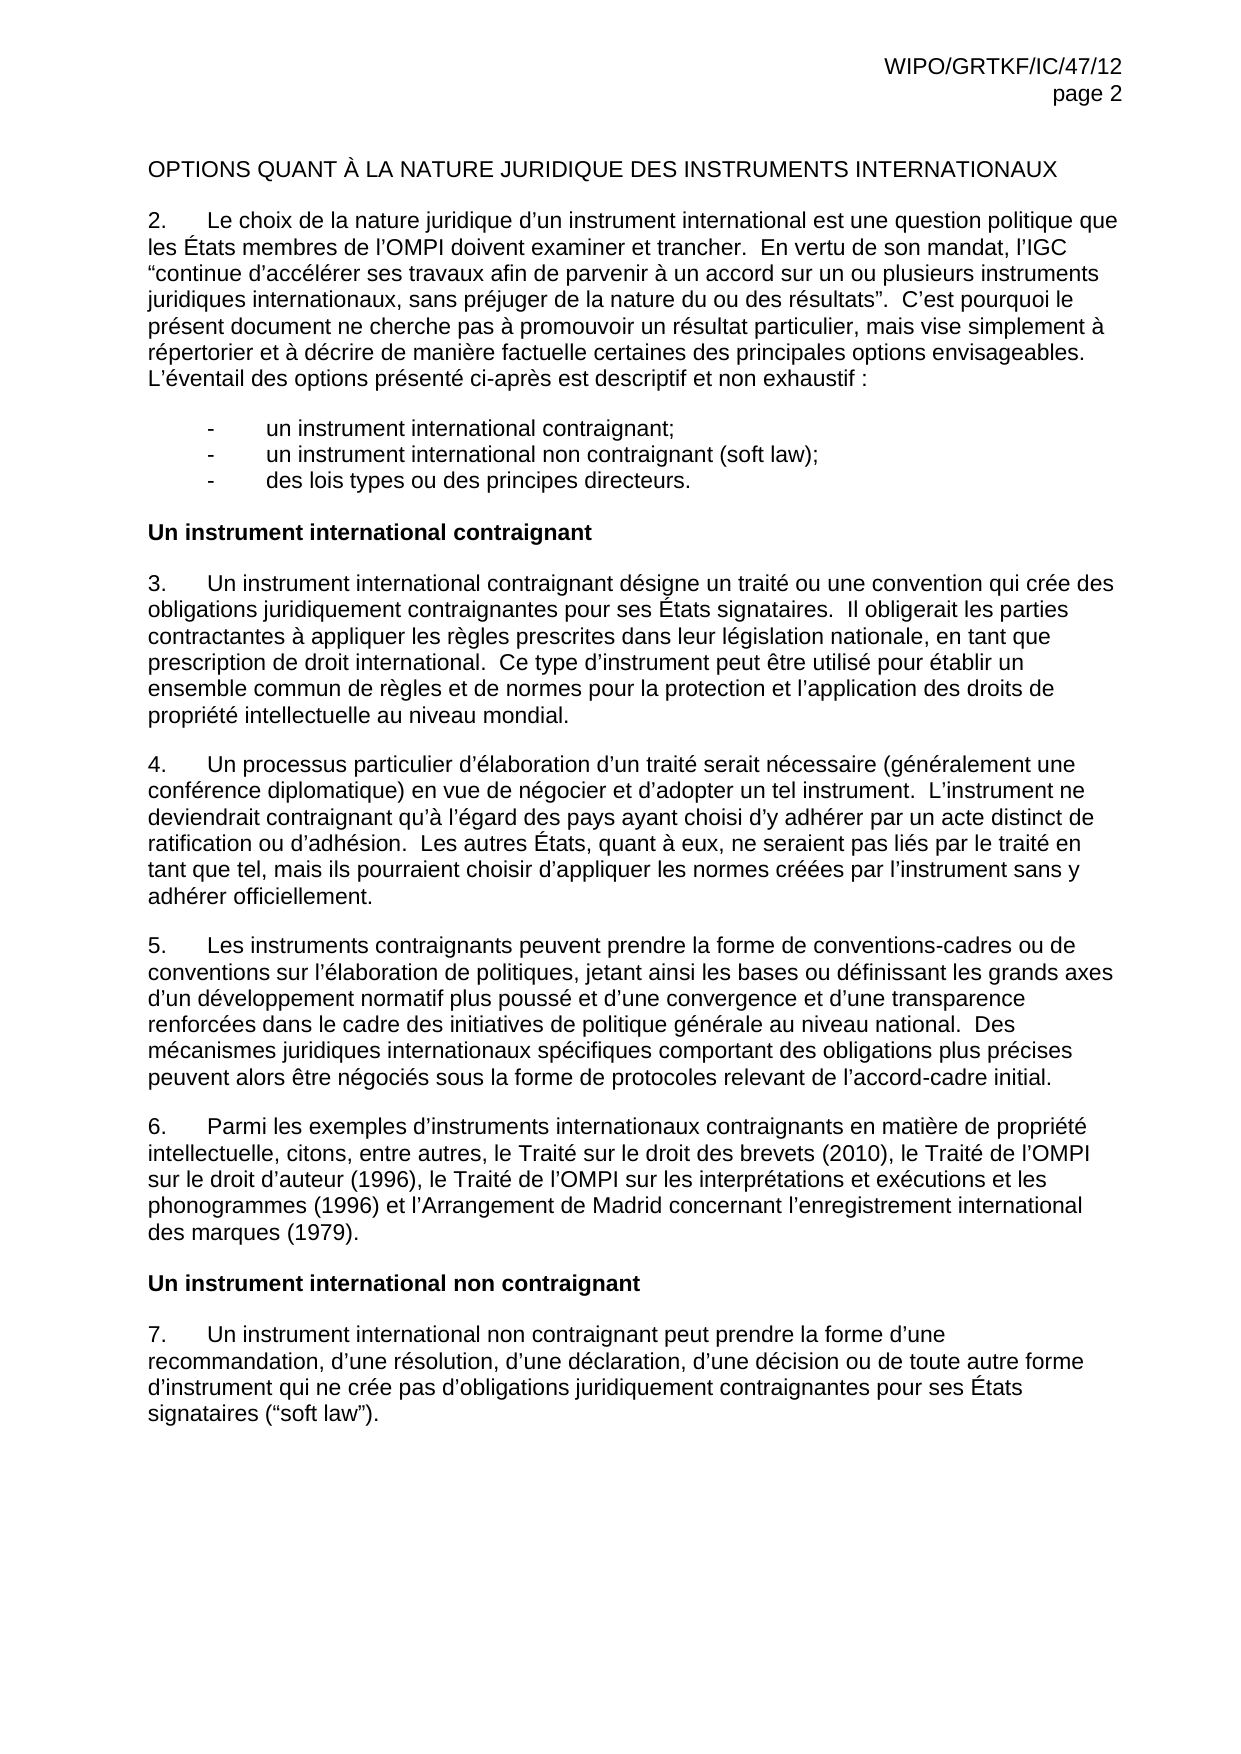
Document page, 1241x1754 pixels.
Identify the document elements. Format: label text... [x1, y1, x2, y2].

text Un instrument international non contraignant peut prendre la forme d’une recommandation, d’une résolution, d’une déclaration, d’une décision ou de toute autre forme d’instrument qui ne crée pas d’obligations juridiquement contraignantes pour ses États signataires (“soft law”). [148, 1321, 1122, 1427]
list - des lois types ou des principes directeurs. [207, 467, 1122, 494]
list - un instrument international non contraignant (soft law); [207, 441, 1122, 467]
text Le choix de la nature juridique d’un instrument international est une question politique que les États membres de l’OMPI doivent examiner et trancher. En vertu de son mandat, l’IGC “continue d’accélérer ses travaux afin de parvenir à un accord sur un ou plusieurs instruments juridiques internationaux, sans préjuger de la nature du ou des résultats”. C’est pourquoi le présent document ne cherche pas à promouvoir un résultat particulier, mais vise simplement à répertorier et à décrire de manière factuelle certaines des principales options envisageables. L’éventail des options présenté ci-après est descriptif et non exhaustif : [148, 207, 1122, 392]
subtitle Un instrument international non contraignant [148, 1270, 1122, 1296]
list - un instrument international contraignant; [207, 414, 1122, 441]
text Parmi les exemples d’instruments internationaux contraignants en matière de propriété intellectuelle, citons, entre autres, le Traité sur le droit des brevets (2010), le Traité de l’OMPI sur le droit d’auteur (1996), le Traité de l’OMPI sur les interprétations et exécutions et les phonogrammes (1996) et l’Arrangement de Madrid concernant l’enregistrement international des marques (1979). [148, 1113, 1122, 1245]
text Un instrument international contraignant désigne un traité ou une convention qui crée des obligations juridiquement contraignantes pour ses États signataires. Il obligerait les parties contractantes à appliquer les règles prescrites dans leur législation nationale, en tant que prescription de droit international. Ce type d’instrument peut être utilisé pour établir un ensemble commun de règles et de normes pour la protection et l’application des droits de propriété intellectuelle au niveau mondial. [148, 570, 1122, 728]
text Les instruments contraignants peuvent prendre la forme de conventions-cadres ou de conventions sur l’élaboration de politiques, jetant ainsi les bases ou définissant les grands axes d’un développement normatif plus poussé et d’une convergence et d’une transparence renforcées dans le cadre des initiatives de politique générale au niveau national. Des mécanismes juridiques internationaux spécifiques comportant des obligations plus précises peuvent alors être négociés sous la forme de protocoles relevant de l’accord-cadre initial. [148, 932, 1122, 1090]
text Un processus particulier d’élaboration d’un traité serait nécessaire (généralement une conférence diplomatique) en vue de négocier et d’adopter un tel instrument. L’instrument ne deviendrait contraignant qu’à l’égard des pays ayant choisi d’y adhérer par un acte distinct de ratification ou d’adhésion. Les autres États, quant à eux, ne seraient pas liés par le traité en tant que tel, mais ils pourraient choisir d’appliquer les normes créées par l’instrument sans y adhérer officiellement. [148, 751, 1122, 909]
subtitle Un instrument international contraignant [148, 519, 1122, 545]
subtitle Options quant à la nature juridique des instruments internationaux [148, 156, 1122, 182]
